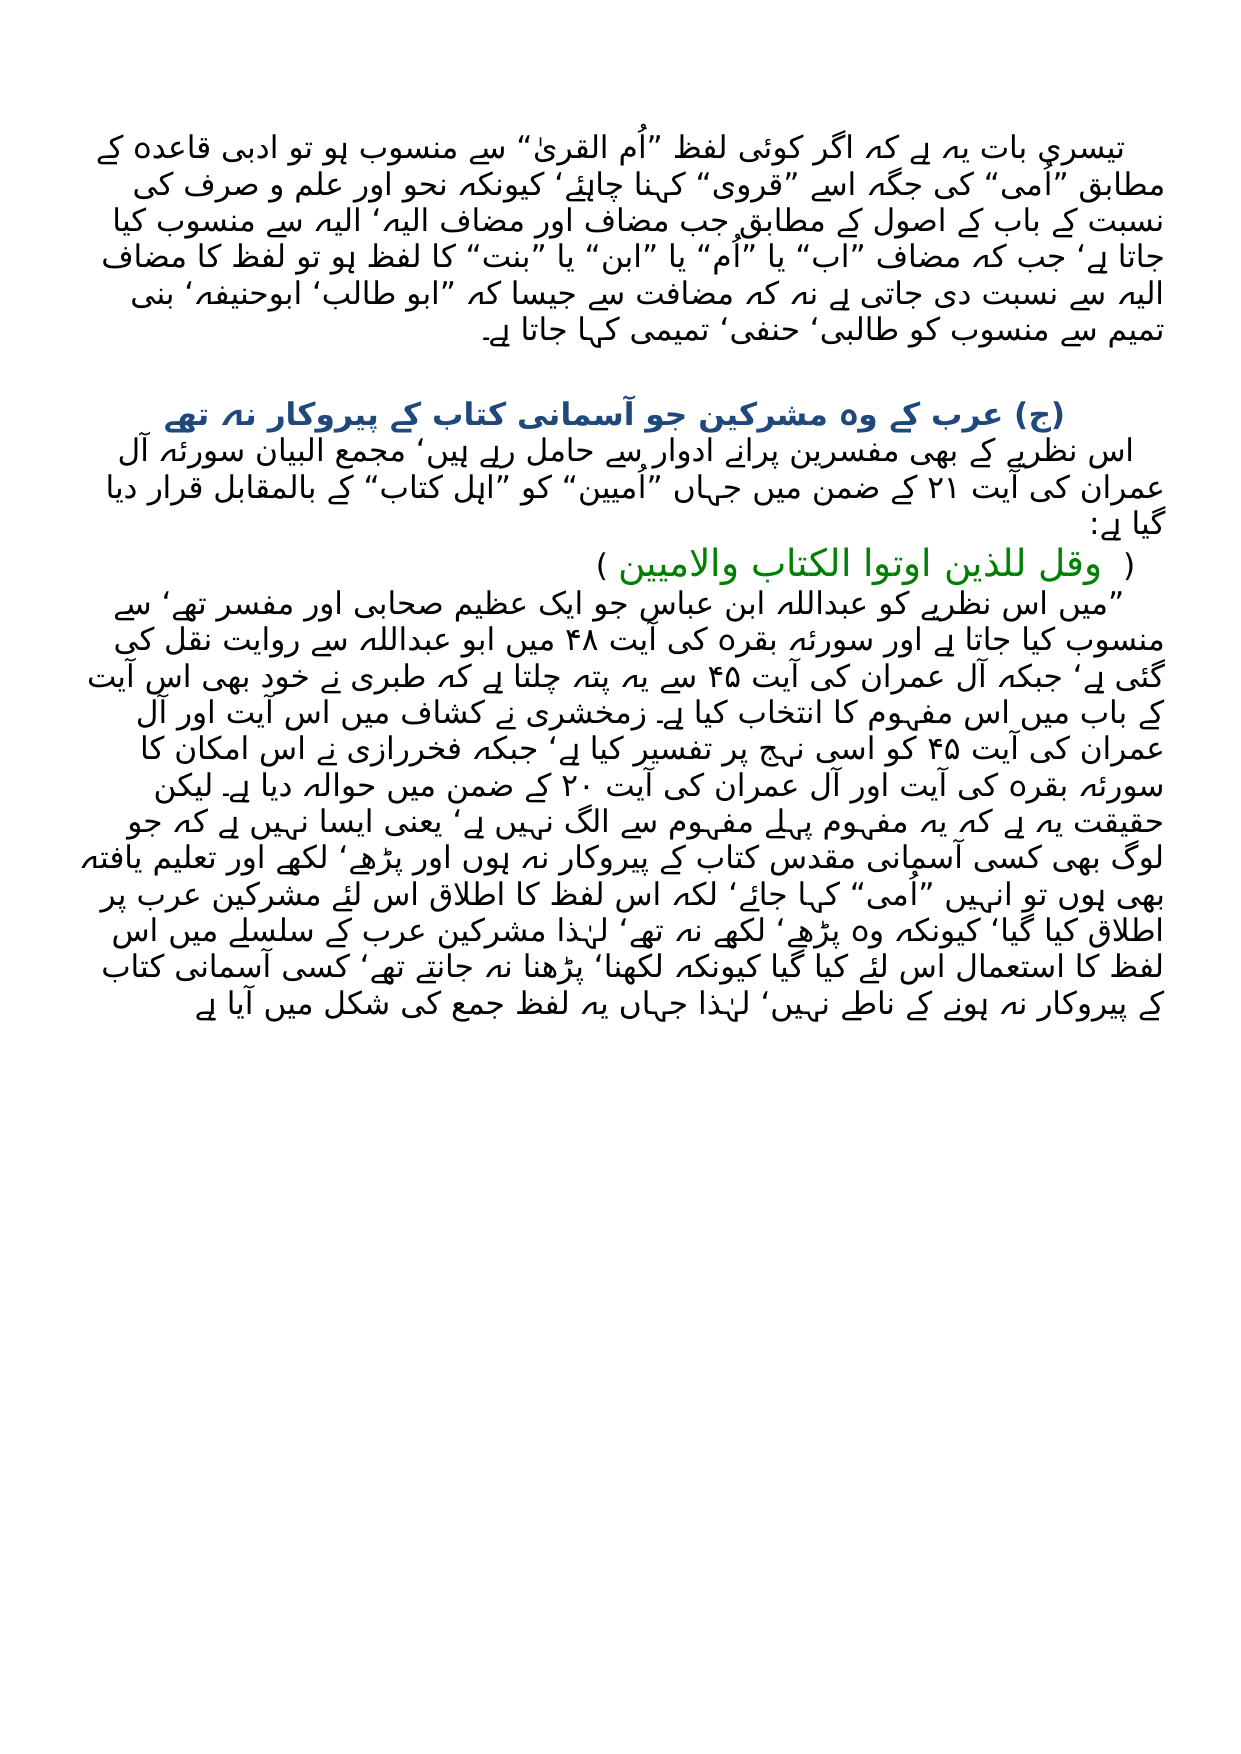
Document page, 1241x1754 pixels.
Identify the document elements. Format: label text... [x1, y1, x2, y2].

text ( وقل للذین اوتوا الکتاب والامیین ) [75, 542, 1165, 585]
text اس نظریے کے بھی مفسرین پرانے ادوار سے حامل رہے ہیں‘ مجمع البیان سورئہ آل عمران کی آیت ۲۱ کے ضمن میں جہاں ”اُمیین“ کو ”اہل کتاب“ کے بالمقابل قرار دیا گیا ہے: [75, 433, 1165, 542]
subtitle (ج) عرب کے وہ مشرکین جو آسمانی کتاب کے پیروکار نہ تھے [75, 396, 1165, 433]
text ”میں اس نظریے کو عبداللہ ابن عباس جو ایک عظیم صحابی اور مفسر تھے‘ سے منسوب کیا جاتا ہے اور سورئہ بقرہ کی آیت ۴۸ میں ابو عبداللہ سے روایت نقل کی گئی ہے‘ جبکہ آل عمران کی آیت ۴۵ سے یہ پتہ چلتا ہے کہ طبری نے خود بھی اس آیت کے باب میں اس مفہوم کا انتخاب کیا ہے۔ زمخشری نے کشاف میں اس آیت اور آل عمران کی آیت ۴۵ کو اسی نہج پر تفسیر کیا ہے‘ جبکہ فخررازی نے اس امکان کا سورئہ بقرہ کی آیت اور آل عمران کی آیت ۲۰ کے ضمن میں حوالہ دیا ہے۔ لیکن حقیقت یہ ہے کہ یہ مفہوم پہلے مفہوم سے الگ نہیں ہے‘ یعنی ایسا نہیں ہے کہ جو لوگ بھی کسی آسمانی مقدس کتاب کے پیروکار نہ ہوں اور پڑھے‘ لکھے اور تعلیم یافتہ بھی ہوں تو انہیں ”اُمی“ کہا جائے‘ لکہ اس لفظ کا اطلاق اس لئے مشرکین عرب پر اطلاق کیا گیا‘ کیونکہ وہ پڑھے‘ لکھے نہ تھے‘ لہٰذا مشرکین عرب کے سلسلے میں اس لفظ کا استعمال اس لئے کیا گیا کیونکہ لکھنا‘ پڑھنا نہ جانتے تھے‘ کسی آسمانی کتاب کے پیروکار نہ ہونے کے ناطے نہیں‘ لہٰذا جہاں یہ لفظ جمع کی شکل میں آیا ہے [75, 585, 1165, 1022]
text تیسری بات یہ ہے کہ اگر کوئی لفظ ”اُم القریٰ“ سے منسوب ہو تو ادبی قاعدہ کے مطابق ”اُمی“ کی جگہ اسے ”قروی“ کہنا چاہئے‘ کیونکہ نحو اور علم و صرف کی نسبت کے باب کے اصول کے مطابق جب مضاف اور مضاف الیہ‘ الیہ سے منسوب کیا جاتا ہے‘ جب کہ مضاف ”اب“ یا ”اُم“ یا ”ابن“ یا ”بنت“ کا لفظ ہو تو لفظ کا مضاف الیہ سے نسبت دی جاتی ہے نہ کہ مضافت سے جیسا کہ ”ابو طالب‘ ابوحنیفہ‘ بنی تمیم سے منسوب کو طالبی‘ حنفی‘ تمیمی کہا جاتا ہے۔ [75, 130, 1165, 348]
